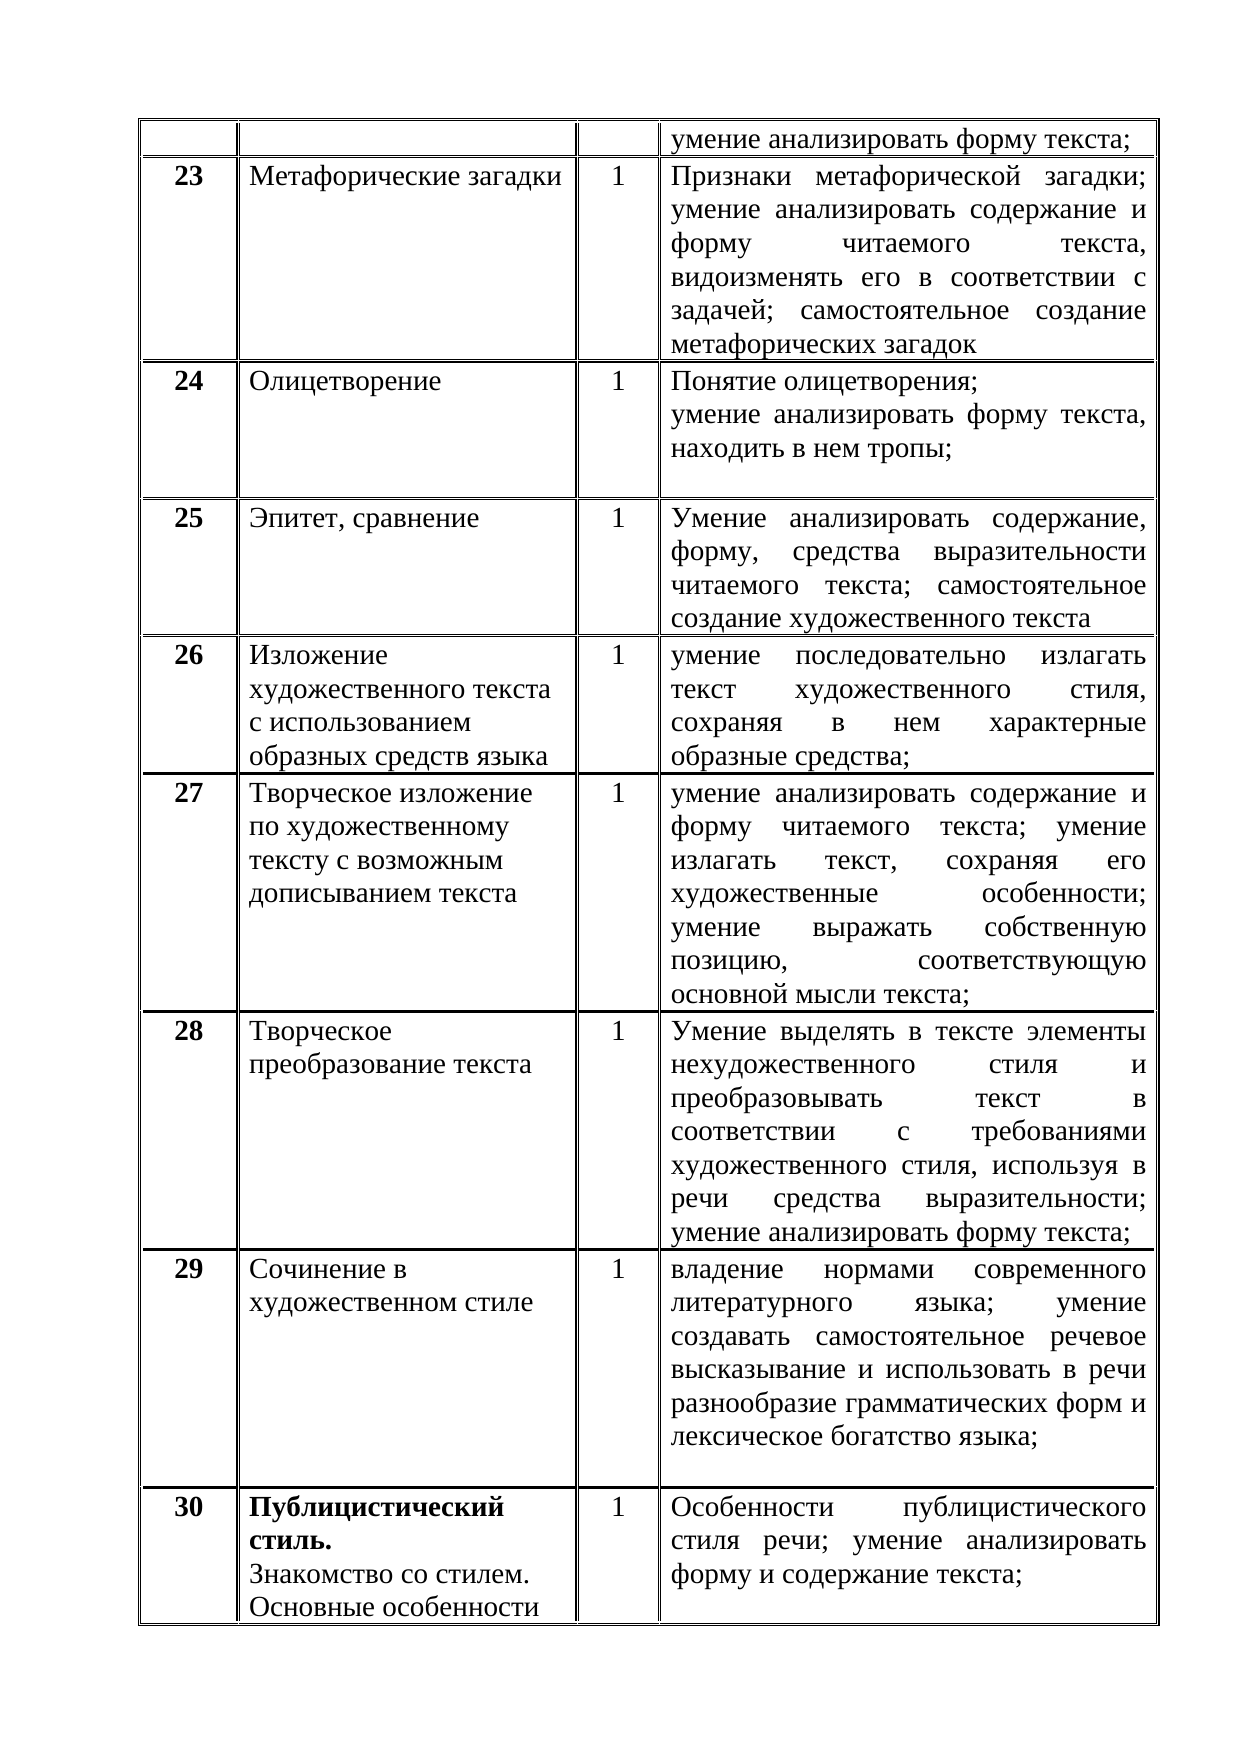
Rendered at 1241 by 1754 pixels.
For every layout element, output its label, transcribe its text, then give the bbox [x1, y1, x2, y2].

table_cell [238, 121, 577, 155]
table_cell 1 [577, 1488, 659, 1623]
table_cell Сочинение в художественном стиле [240, 1251, 575, 1486]
table_cell умение анализировать содержание и форму читаемого текста; умение излагать текст, сохраняя его художественные особенности; умение выражать собственную позицию, соответствующую основной мысли текста; [661, 772, 1156, 1009]
table_cell владение нормами современного литературного языка; умение создавать самостоятельное речевое высказывание и использовать в речи разнообразие грамматических форм и лексическое богатство языка; [661, 1248, 1156, 1486]
table_cell Олицетворение [240, 363, 575, 497]
table_cell 23 [141, 155, 237, 359]
table_cell Творческое изложение по художественному тексту с возможным дописыванием текста [240, 775, 575, 1009]
table_cell 1 [579, 1251, 658, 1486]
table_cell Изложение художественного текста с использованием образных средств языка [240, 637, 575, 772]
table_cell 1 [579, 1013, 658, 1248]
table_cell Понятие олицетворения; умение анализировать форму текста, находить в нем тропы; [659, 359, 1158, 497]
table_cell 25 [141, 497, 237, 634]
table_cell 1 [579, 363, 658, 497]
table_cell 1 [579, 637, 658, 772]
table_cell Умение анализировать содержание, форму, средства выразительности читаемого текста; самостоятельное создание художественного текста [661, 497, 1156, 634]
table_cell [659, 119, 1156, 155]
table_cell Метафорические загадки [240, 158, 575, 359]
table_cell 26 [141, 634, 237, 772]
table_cell 1 [577, 121, 659, 155]
table_cell 1 [579, 500, 658, 634]
table_cell Признаки метафорической загадки; умение анализировать содержание и форму читаемого текста, видоизменять его в соответствии с задачей; самостоятельное создание метафорических загадок [661, 155, 1156, 359]
table_cell Публицистический стиль. Знакомство со стилем. Основные особенности [238, 1488, 577, 1623]
table_cell 1 [579, 158, 658, 359]
table_cell 1 [579, 775, 658, 1009]
table_cell 28 [140, 1010, 236, 1248]
table_cell 22 [141, 121, 238, 155]
table_cell Умение выделять в тексте элементы нехудожественного стиля и преобразовывать текст в соответствии с требованиями художественного стиля, используя в речи средства выразительности; умение анализировать форму текста; [661, 1010, 1158, 1248]
table_cell 29 [141, 1248, 236, 1486]
table_cell 27 [141, 772, 236, 1009]
table_cell 30 [140, 1486, 238, 1623]
table_cell 24 [140, 359, 238, 497]
table_cell Творческое преобразование текста [240, 1013, 575, 1248]
table_cell Эпитет, сравнение [240, 500, 575, 634]
table_cell Особенности публицистического стиля речи; умение анализировать форму и содержание текста; [659, 1486, 1158, 1623]
table_cell умение последовательно излагать текст художественного стиля, сохраняя в нем характерные образные средства; [661, 634, 1156, 772]
